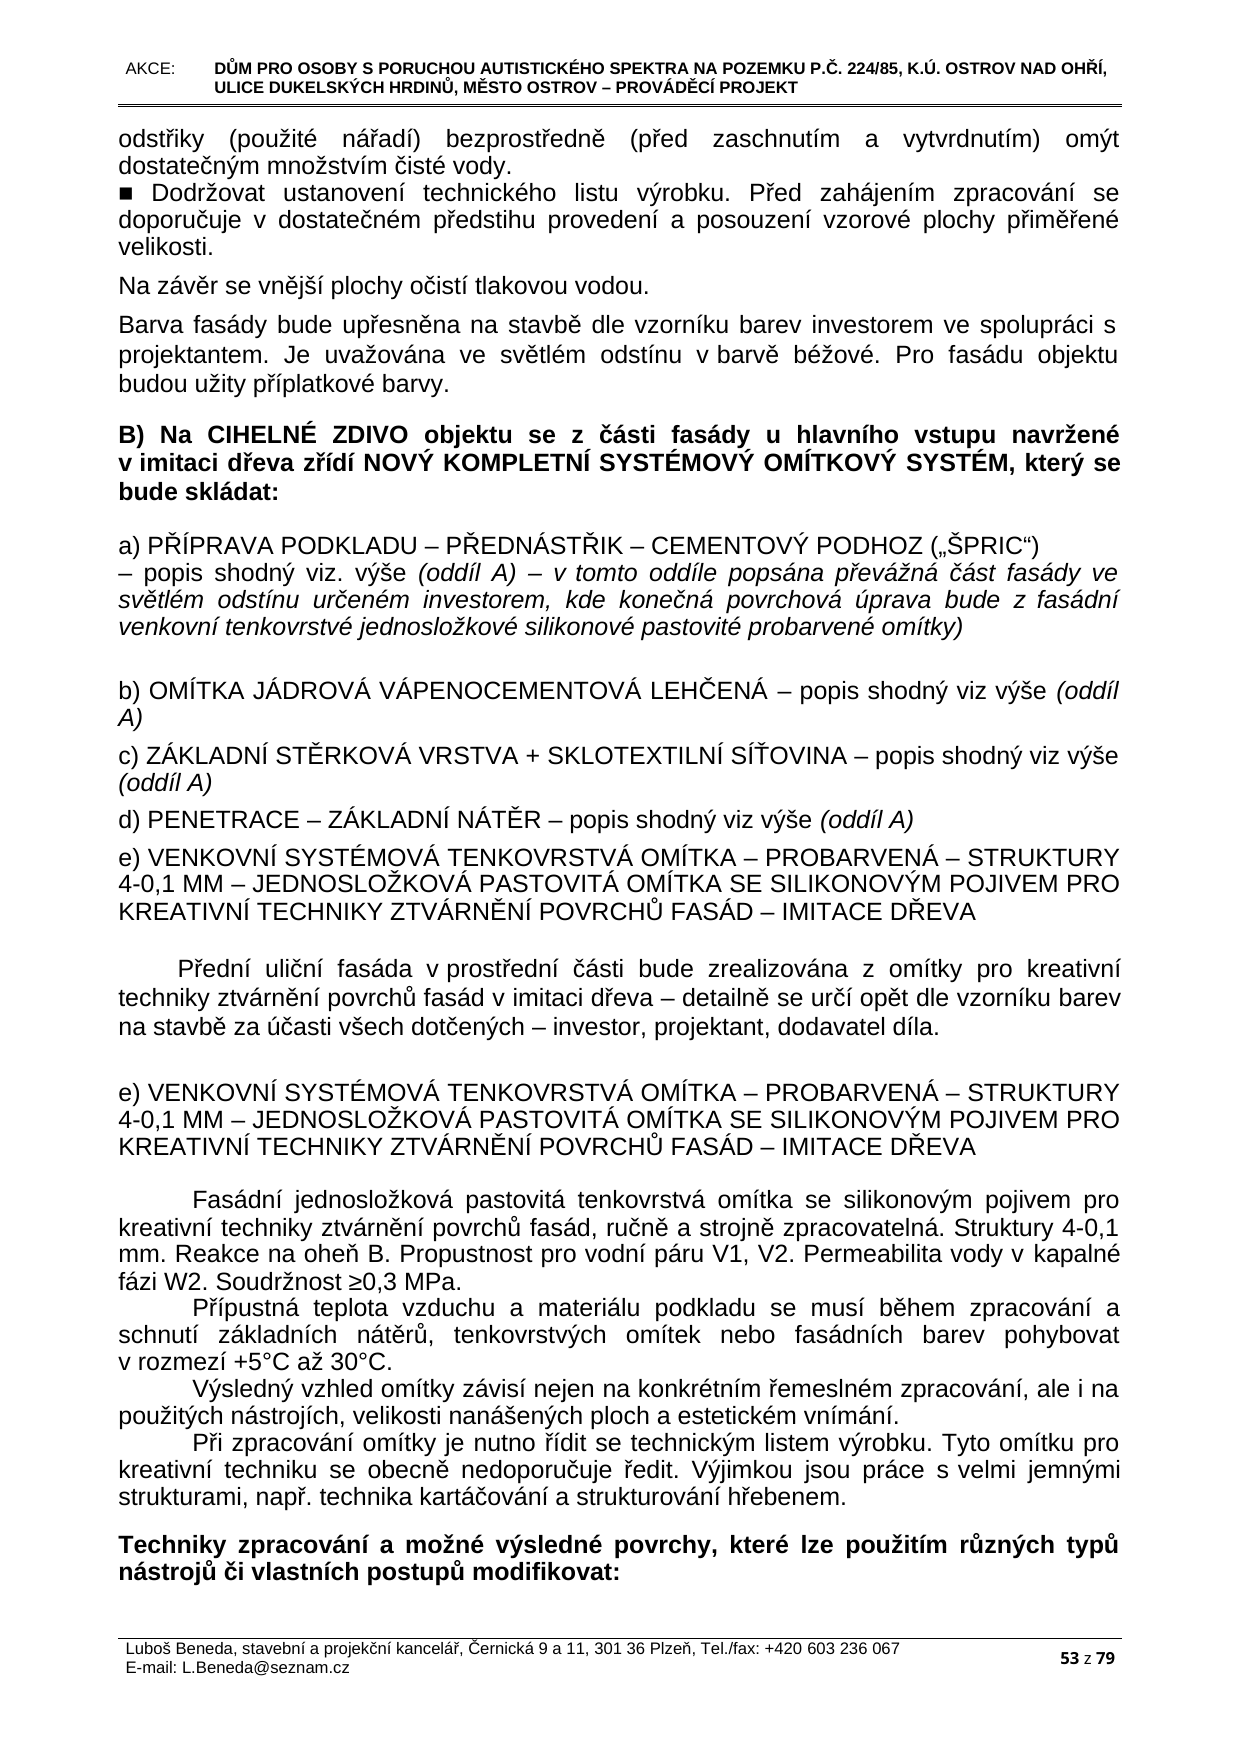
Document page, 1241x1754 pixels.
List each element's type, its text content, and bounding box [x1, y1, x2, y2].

text Techniky zpracování a možné výsledné povrchy, které lze použitím různých typů nástrojů či vlastních postupů modifikovat: [118, 1532, 1121, 1586]
text c) ZÁKLADNÍ STĚRKOVÁ VRSTVA + SKLOTEXTILNÍ SÍŤOVINA – popis shodný viz výše (oddíl A) [118, 743, 1121, 797]
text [118, 126, 1121, 180]
text Přední uliční fasáda v prostřední části bude zrealizována z omítky pro kreativní techniky ztvárnění povrchů fasád v imitaci dřeva – detailně se určí opět dle vzorníku barev na stavbě za účasti všech dotčených – investor, projektant, dodavatel díla. [118, 954, 1122, 1040]
text B) Na CIHELNÉ ZDIVO objektu se z části fasády u hlavního vstupu navržené v imitaci dřeva zřídí NOVÝ KOMPLETNÍ SYSTÉMOVÝ OMÍTKOVÝ SYSTÉM, který se bude skládat: [118, 420, 1122, 506]
text Na závěr se vnější plochy očistí tlakovou vodou. [118, 271, 1121, 300]
text d) PENETRACE – ZÁKLADNÍ NÁTĚR – popis shodný viz výše (oddíl A) [118, 807, 1121, 834]
text Fasádní jednosložková pastovitá tenkovrstvá omítka se silikonovým pojivem pro kreativní techniky ztvárnění povrchů fasád, ručně a strojně zpracovatelná. Struktury 4-0,1 mm. Reakce na oheň B. Propustnost pro vodní páru V1, V2. Permeabilita vody v kapalné fázi W2. Soudržnost ≥0,3 MPa. [118, 1187, 1121, 1295]
text e) VENKOVNÍ SYSTÉMOVÁ TENKOVRSTVÁ OMÍTKA – PROBARVENÁ – STRUKTURY 4-0,1 MM – JEDNOSLOŽKOVÁ PASTOVITÁ OMÍTKA SE SILIKONOVÝM POJIVEM PRO KREATIVNÍ TECHNIKY ZTVÁRNĚNÍ POVRCHŮ FASÁD – IMITACE DŘEVA [118, 1079, 1121, 1160]
text Barva fasády bude upřesněna na stavbě dle vzorníku barev investorem ve spolupráci s projektantem. Je uvažována ve světlém odstínu v barvě béžové. Pro fasádu objektu budou užity příplatkové barvy. [118, 310, 1118, 399]
text Výsledný vzhled omítky závisí nejen na konkrétním řemeslném zpracování, ale i na použitých nástrojích, velikosti nanášených ploch a estetickém vnímání. [118, 1376, 1121, 1430]
text Při zpracování omítky je nutno řídit se technickým listem výrobku. Tyto omítku pro kreativní techniku se obecně nedoporučuje ředit. Výjimkou jsou práce s velmi jemnými strukturami, např. technika kartáčování a strukturování hřebenem. [118, 1430, 1121, 1511]
text b) OMÍTKA JÁDROVÁ VÁPENOCEMENTOVÁ LEHČENÁ – popis shodný viz výše (oddíl A) [118, 678, 1121, 732]
text a) PŘÍPRAVA PODKLADU – PŘEDNÁSTŘIK – CEMENTOVÝ PODHOZ („ŠPRIC“) [118, 533, 1121, 560]
text Přípustná teplota vzduchu a materiálu podkladu se musí během zpracování a schnutí základních nátěrů, tenkovrstvých omítek nebo fasádních barev pohybovat v rozmezí +5°C až 30°C. [118, 1295, 1121, 1376]
text ■ Dodržovat ustanovení technického listu výrobku. Před zahájením zpracování se doporučuje v dostatečném předstihu provedení a posouzení vzorové plochy přiměřené velikosti. [118, 180, 1121, 261]
text – popis shodný viz. výše (oddíl A) – v tomto oddíle popsána převážná část fasády ve světlém odstínu určeném investorem, kde konečná povrchová úprava bude z fasádní venkovní tenkovrstvé jednosložkové silikonové pastovité probarvené omítky) [118, 560, 1121, 641]
text e) VENKOVNÍ SYSTÉMOVÁ TENKOVRSTVÁ OMÍTKA – PROBARVENÁ – STRUKTURY 4-0,1 MM – JEDNOSLOŽKOVÁ PASTOVITÁ OMÍTKA SE SILIKONOVÝM POJIVEM PRO KREATIVNÍ TECHNIKY ZTVÁRNĚNÍ POVRCHŮ FASÁD – IMITACE DŘEVA [118, 844, 1121, 925]
